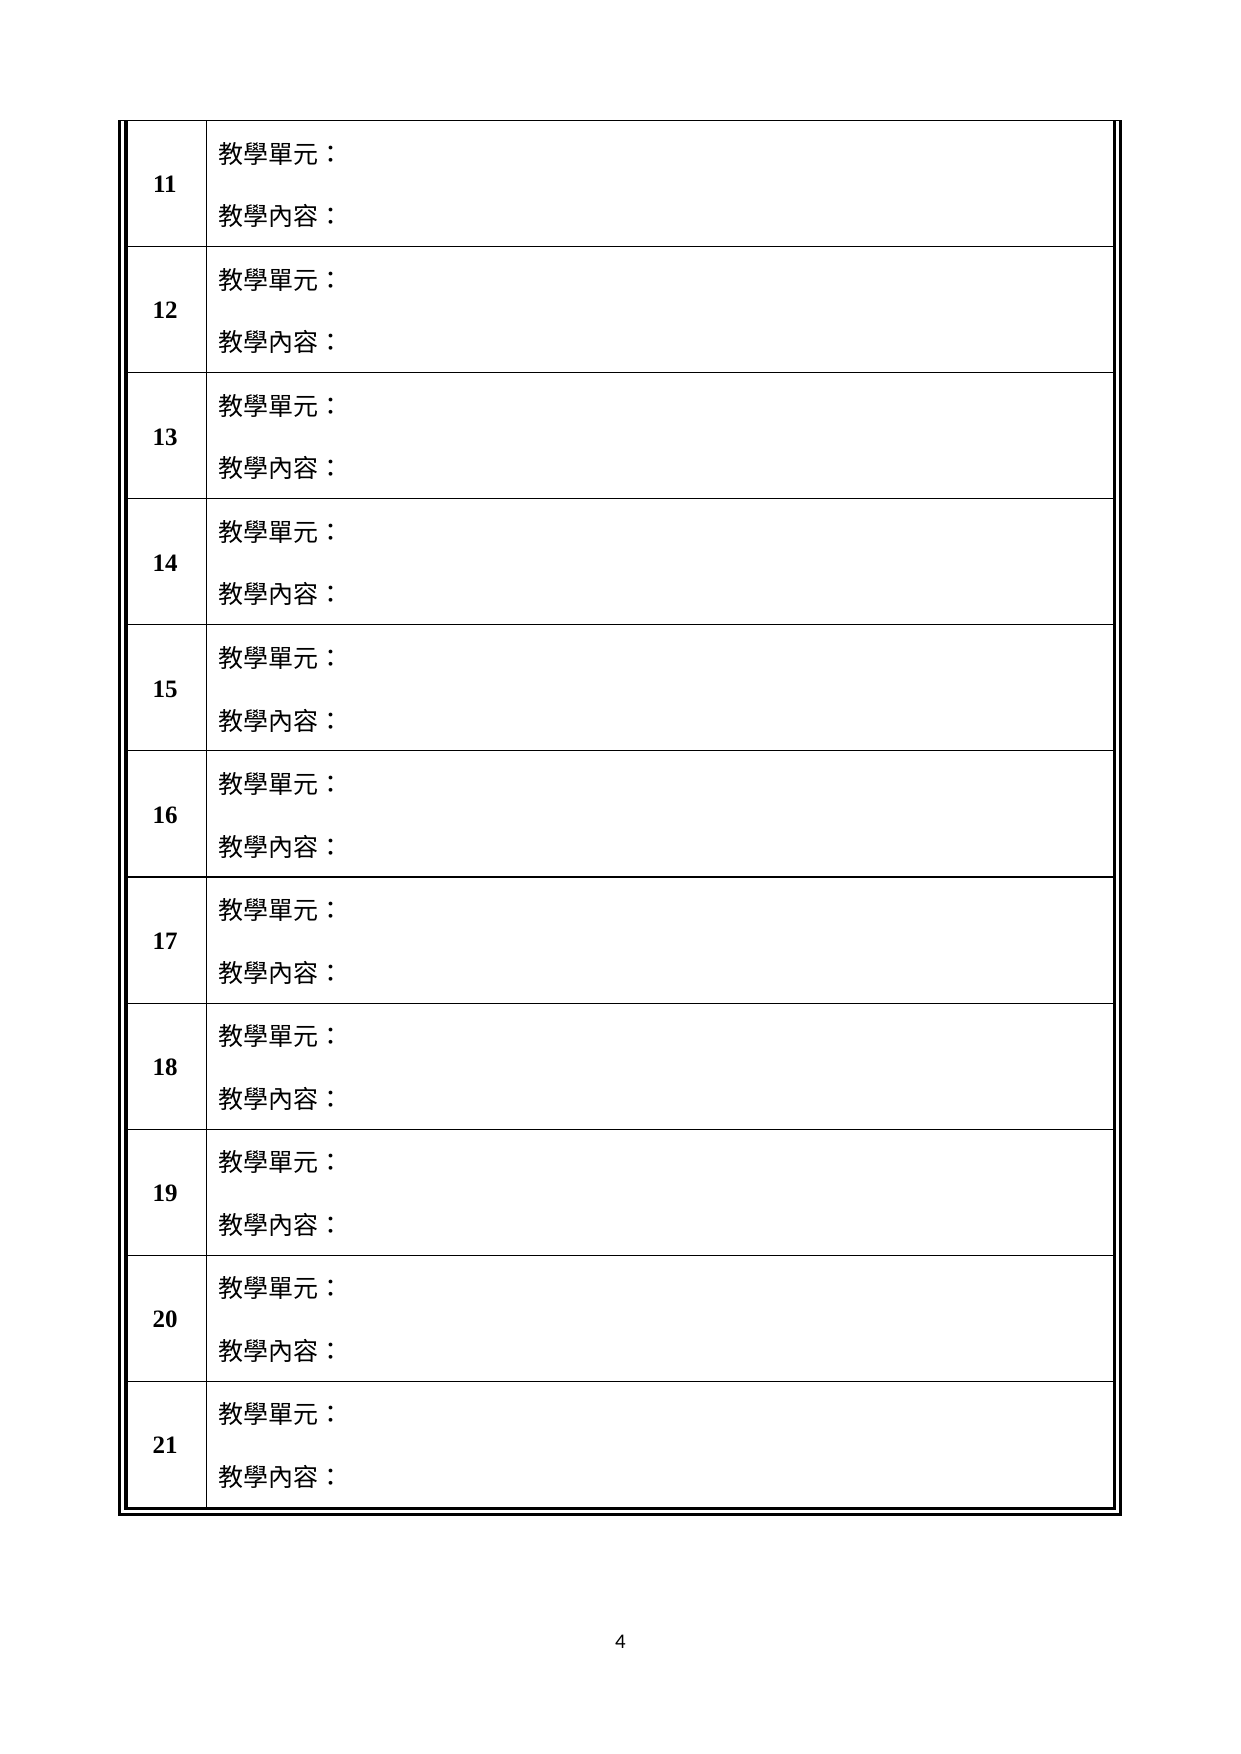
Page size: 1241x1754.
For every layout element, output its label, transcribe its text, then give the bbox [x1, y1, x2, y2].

table_cell 16 [128, 751, 206, 876]
table_cell 20 [128, 1256, 206, 1381]
table_cell 14 [128, 499, 206, 624]
table_cell 21 [128, 1382, 206, 1507]
table_cell 13 [128, 373, 206, 498]
table_cell 19 [128, 1130, 206, 1254]
table_cell 教學單元： 教學內容： [207, 1004, 1113, 1128]
table_cell 教學單元： 教學內容： [207, 499, 1113, 624]
table_cell 教學單元： 教學內容： [207, 1256, 1113, 1381]
table_cell 11 [128, 121, 206, 246]
table_cell 教學單元： 教學內容： [207, 1382, 1113, 1507]
table_cell 教學單元： 教學內容： [207, 373, 1113, 498]
table_cell 教學單元： 教學內容： [207, 121, 1113, 246]
table_cell 教學單元： 教學內容： [207, 878, 1113, 1002]
table_cell 教學單元： 教學內容： [207, 1130, 1113, 1254]
table_cell 12 [128, 247, 206, 372]
table_cell 17 [128, 878, 206, 1002]
table_cell 15 [128, 625, 206, 750]
table_cell 教學單元： 教學內容： [207, 625, 1113, 750]
table_cell 教學單元： 教學內容： [207, 247, 1113, 372]
table_cell 18 [128, 1004, 206, 1128]
table_cell 教學單元： 教學內容： [207, 751, 1113, 876]
